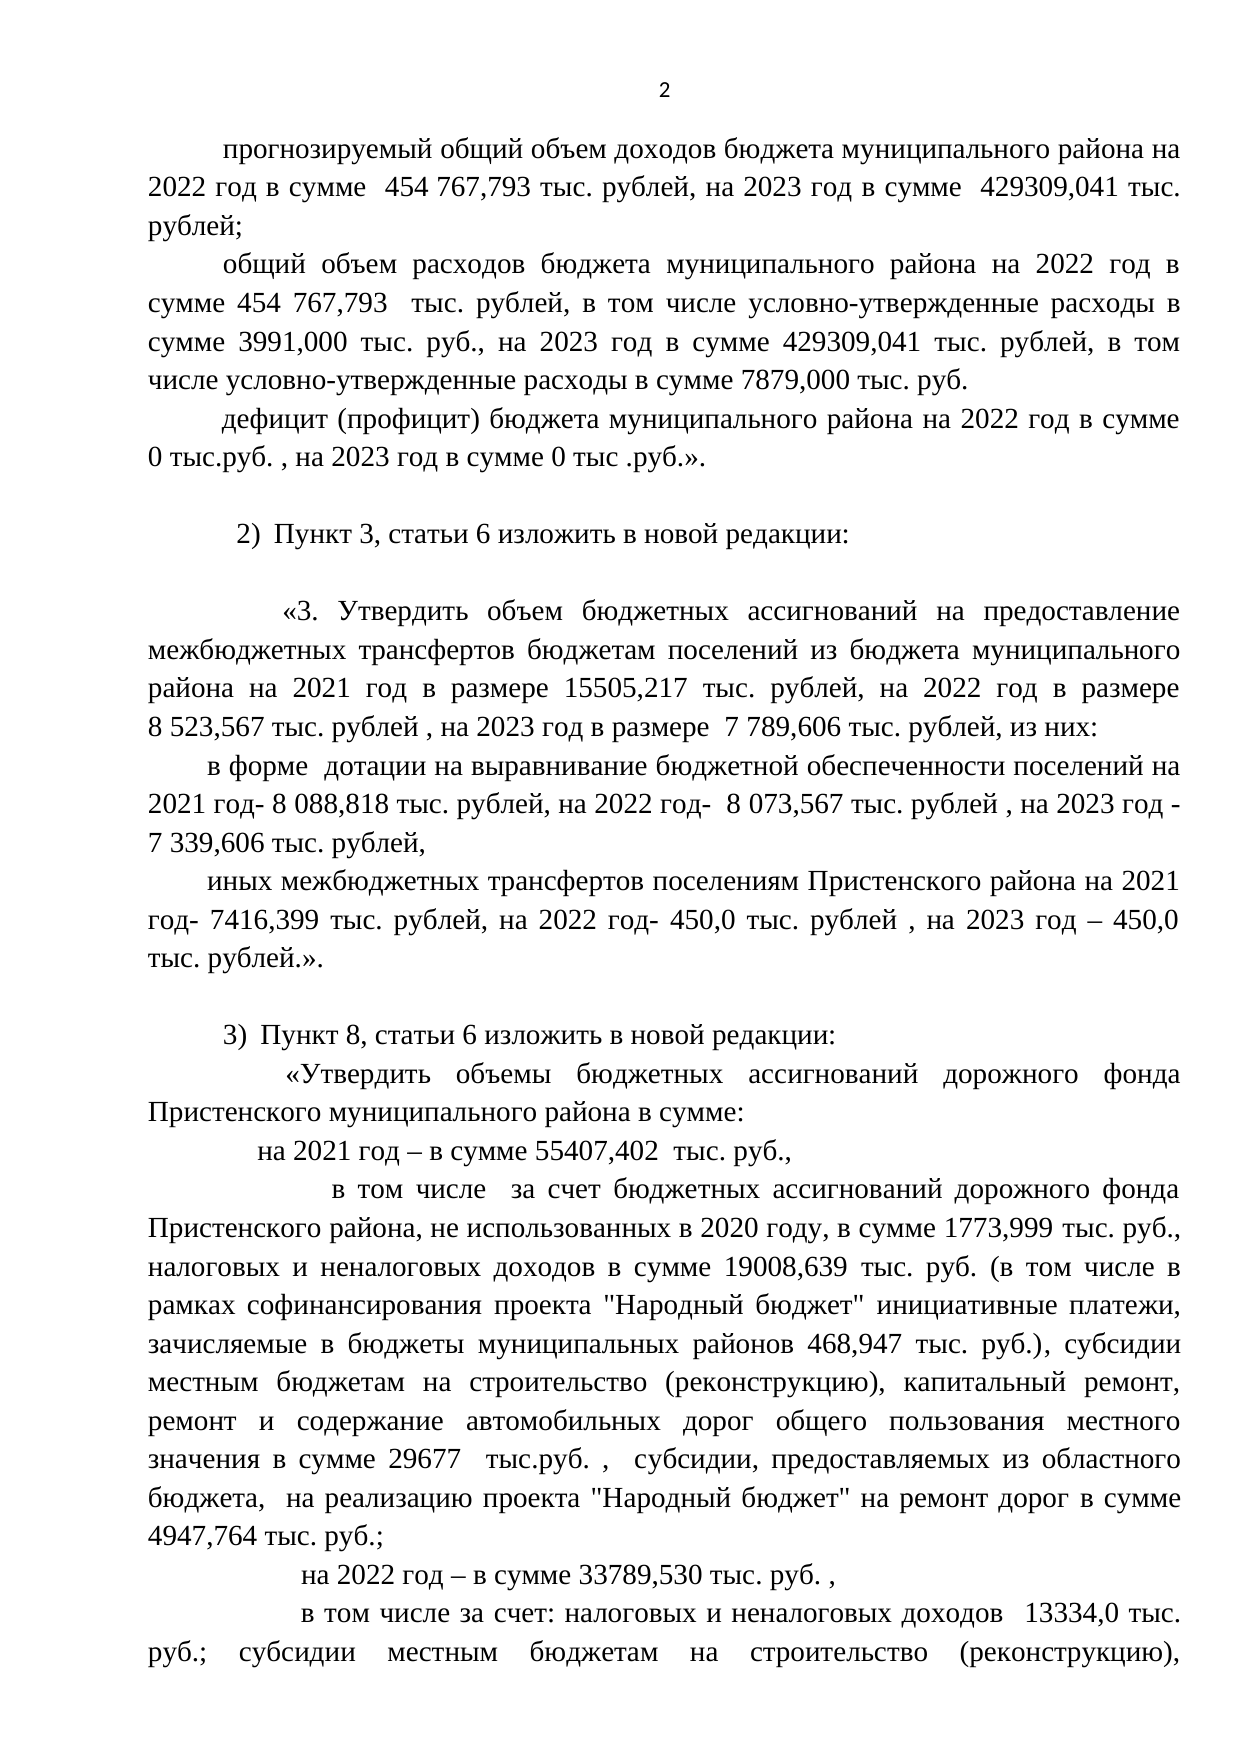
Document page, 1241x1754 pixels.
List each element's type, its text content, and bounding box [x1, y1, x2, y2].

text на 2021 год – в сумме 55407,402 тыс. руб., [148, 1133, 1181, 1167]
list Пункт 8, статьи 6 изложить в новой редакции: [223, 1017, 1181, 1051]
text общий объем расходов бюджета муниципального района на 2022 год в сумме 454 767,793 тыс. рублей, в том числе условно-утвержденные расходы в сумме 3991,000 тыс. руб., на 2023 год в сумме 429309,041 тыс. рублей, в том числе условно-утвержденные расходы в сумме 7879,000 тыс. руб. [148, 247, 1181, 396]
text прогнозируемый общий объем доходов бюджета муниципального района на 2022 год в сумме 454 767,793 тыс. рублей, на 2023 год в сумме 429309,041 тыс. рублей; [148, 131, 1181, 242]
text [148, 1596, 1181, 1668]
text «Утвердить объемы бюджетных ассигнований дорожного фонда Пристенского муниципального района в сумме: [148, 1056, 1181, 1128]
text в том числе за счет бюджетных ассигнований дорожного фонда Пристенского района, не использованных в 2020 году, в сумме 1773,999 тыс. руб., налоговых и неналоговых доходов в сумме 19008,639 тыс. руб. (в том числе в рамках софинансирования проекта "Народный бюджет" инициативные платежи, зачисляемые в бюджеты муниципальных районов 468,947 тыс. руб.), субсидии местным бюджетам на строительство (реконструкцию), капитальный ремонт, ремонт и содержание автомобильных дорог общего пользования местного значения в сумме 29677 тыс.руб. , субсидии, предоставляемых из областного бюджета, на реализацию проекта "Народный бюджет" на ремонт дорог в сумме 4947,764 тыс. руб.; [148, 1172, 1181, 1552]
list Пункт 3, статьи 6 изложить в новой редакции: [236, 516, 1181, 550]
text дефицит (профицит) бюджета муниципального района на 2022 год в сумме 0 тыс.руб. , на 2023 год в сумме 0 тыс .руб.». [148, 401, 1181, 473]
text «3. Утвердить объем бюджетных ассигнований на предоставление межбюджетных трансфертов бюджетам поселений из бюджета муниципального района на 2021 год в размере 15505,217 тыс. рублей, на 2022 год в размере 8 523,567 тыс. рублей , на 2023 год в размере 7 789,606 тыс. рублей, из них: [148, 593, 1181, 743]
text иных межбюджетных трансфертов поселениям Пристенского района на 2021 год- 7416,399 тыс. рублей, на 2022 год- 450,0 тыс. рублей , на 2023 год – 450,0 тыс. рублей.». [148, 863, 1181, 974]
text в форме дотации на выравнивание бюджетной обеспеченности поселений на 2021 год- 8 088,818 тыс. рублей, на 2022 год- 8 073,567 тыс. рублей , на 2023 год -7 339,606 тыс. рублей, [148, 748, 1181, 858]
text на 2022 год – в сумме 33789,530 тыс. руб. , [148, 1557, 1181, 1591]
